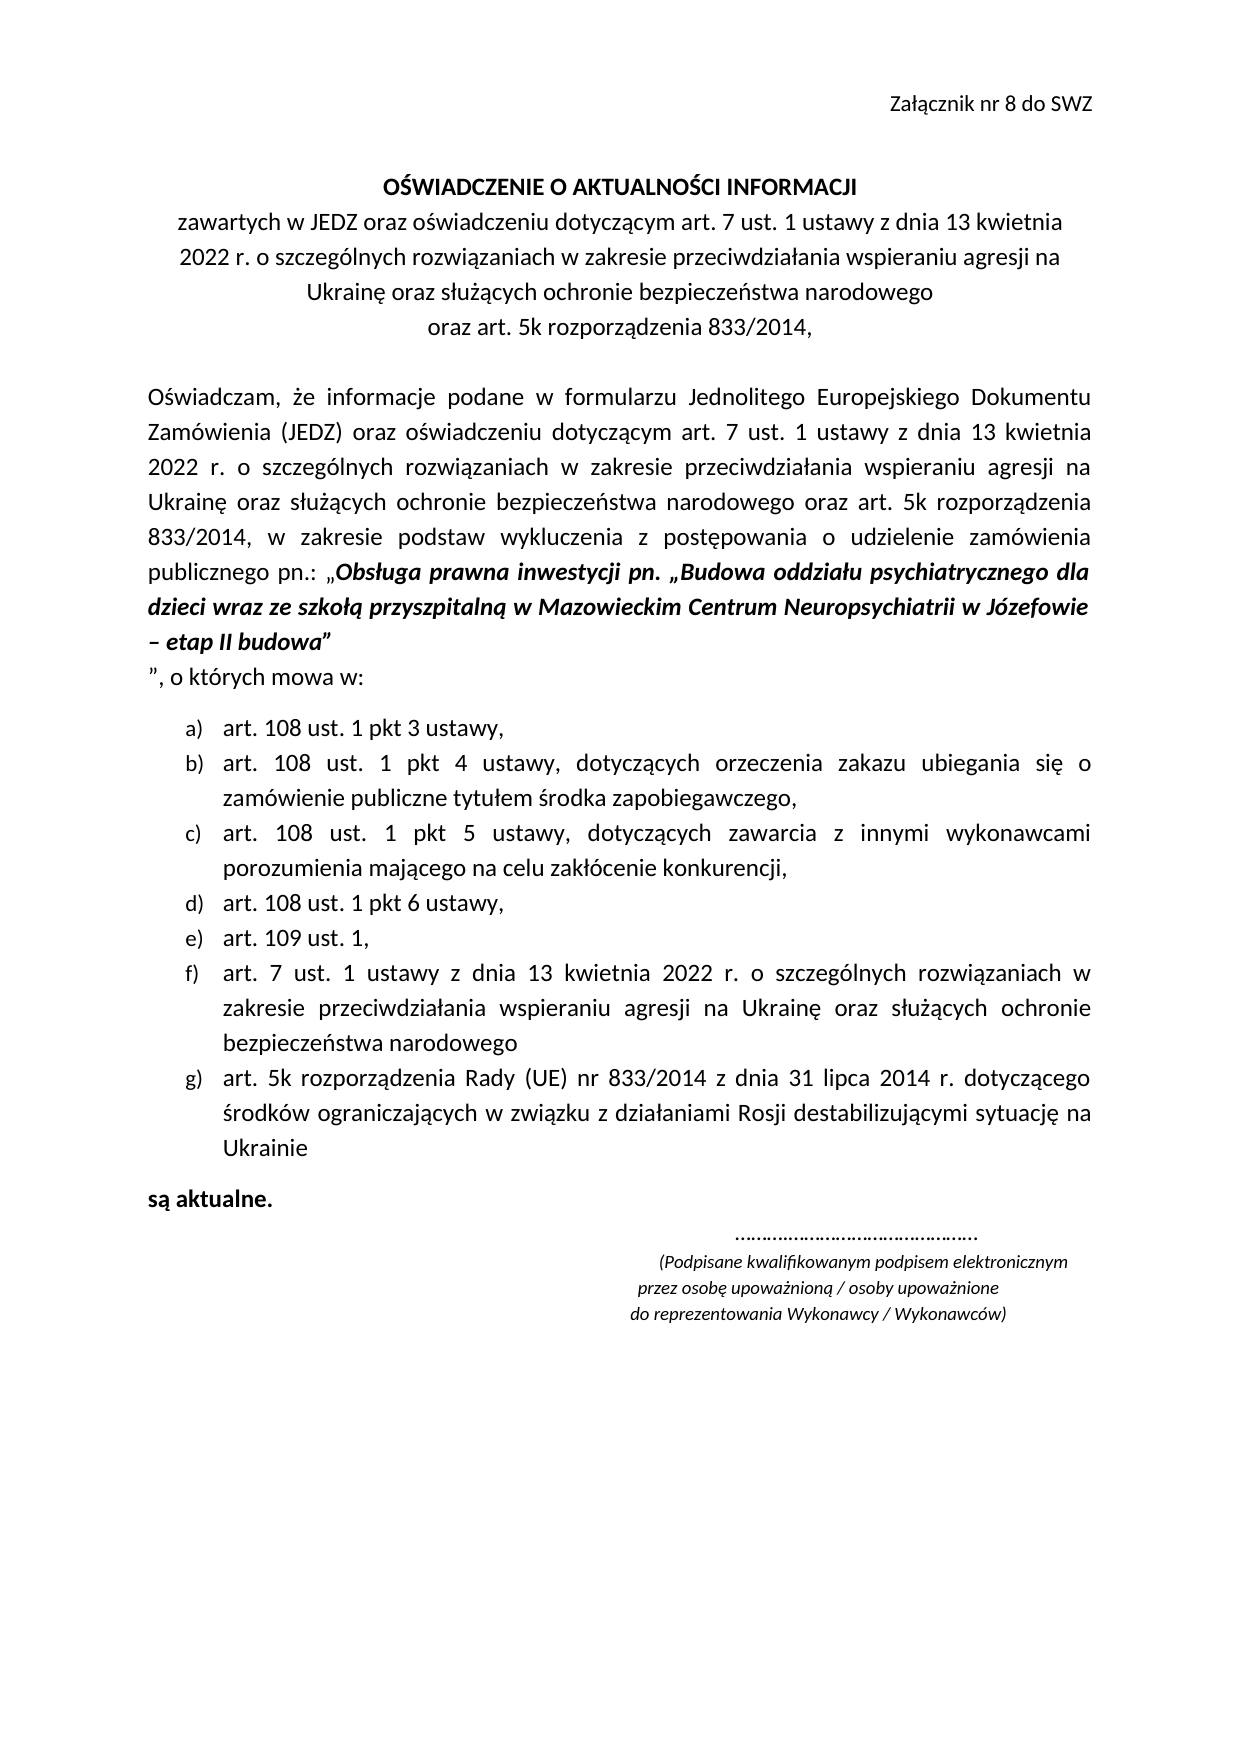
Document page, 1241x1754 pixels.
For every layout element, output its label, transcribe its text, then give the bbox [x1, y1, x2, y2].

text zawartych w JEDZ oraz oświadczeniu dotyczącym art. 7 ust. 1 ustawy z dnia 13 kwietnia 2022 r. o szczególnych rozwiązaniach w zakresie przeciwdziałania wspieraniu agresji na Ukrainę oraz służących ochronie bezpieczeństwa narodowego [148, 206, 1093, 307]
text (Podpisane kwalifikowanym podpisem elektronicznym przez osobę upoważnioną / osoby upoważnione do reprezentowania Wykonawcy / Wykonawców) [546, 1250, 1093, 1326]
list art. 108 ust. 1 pkt 4 ustawy, dotyczących orzeczenia zakazu ubiegania się o zamówienie publiczne tytułem środka zapobiegawczego, [185, 747, 1093, 813]
text Załącznik nr 8 do SWZ [148, 89, 1093, 117]
list art. 109 ust. 1, [185, 922, 1093, 953]
text oraz art. 5k rozporządzenia 833/2014, [148, 311, 1093, 342]
list art. 108 ust. 1 pkt 3 ustawy, [185, 712, 1093, 743]
text ……….……………………………… [620, 1218, 1093, 1246]
text Oświadczam, że informacje podane w formularzu Jednolitego Europejskiego Dokumentu Zamówienia (JEDZ) oraz oświadczeniu dotyczącym art. 7 ust. 1 ustawy z dnia 13 kwietnia 2022 r. o szczególnych rozwiązaniach w zakresie przeciwdziałania wspieraniu agresji na Ukrainę oraz służących ochronie bezpieczeństwa narodowego oraz art. 5k rozporządzenia 833/2014, w zakresie podstaw wykluczenia z postępowania o udzielenie zamówienia publicznego pn.: „Obsługa prawna inwestycji pn. „Budowa oddziału psychiatrycznego dla dzieci wraz ze szkołą przyszpitalną w Mazowieckim Centrum Neuropsychiatrii w Józefowie – etap II budowa” [148, 381, 1093, 657]
list art. 108 ust. 1 pkt 6 ustawy, [185, 887, 1093, 918]
text ”, o których mowa w: [148, 661, 1093, 692]
text są aktualne. [148, 1183, 1093, 1213]
list art. 108 ust. 1 pkt 5 ustawy, dotyczących zawarcia z innymi wykonawcami porozumienia mającego na celu zakłócenie konkurencji, [185, 817, 1093, 883]
list art. 7 ust. 1 ustawy z dnia 13 kwietnia 2022 r. o szczególnych rozwiązaniach w zakresie przeciwdziałania wspieraniu agresji na Ukrainę oraz służących ochronie bezpieczeństwa narodowego [185, 957, 1093, 1058]
list art. 5k rozporządzenia Rady (UE) nr 833/2014 z dnia 31 lipca 2014 r. dotyczącego środków ograniczających w związku z działaniami Rosji destabilizującymi sytuację na Ukrainie [185, 1062, 1093, 1163]
text OŚWIADCZENIE O AKTUALNOŚCI INFORMACJI [148, 171, 1093, 202]
